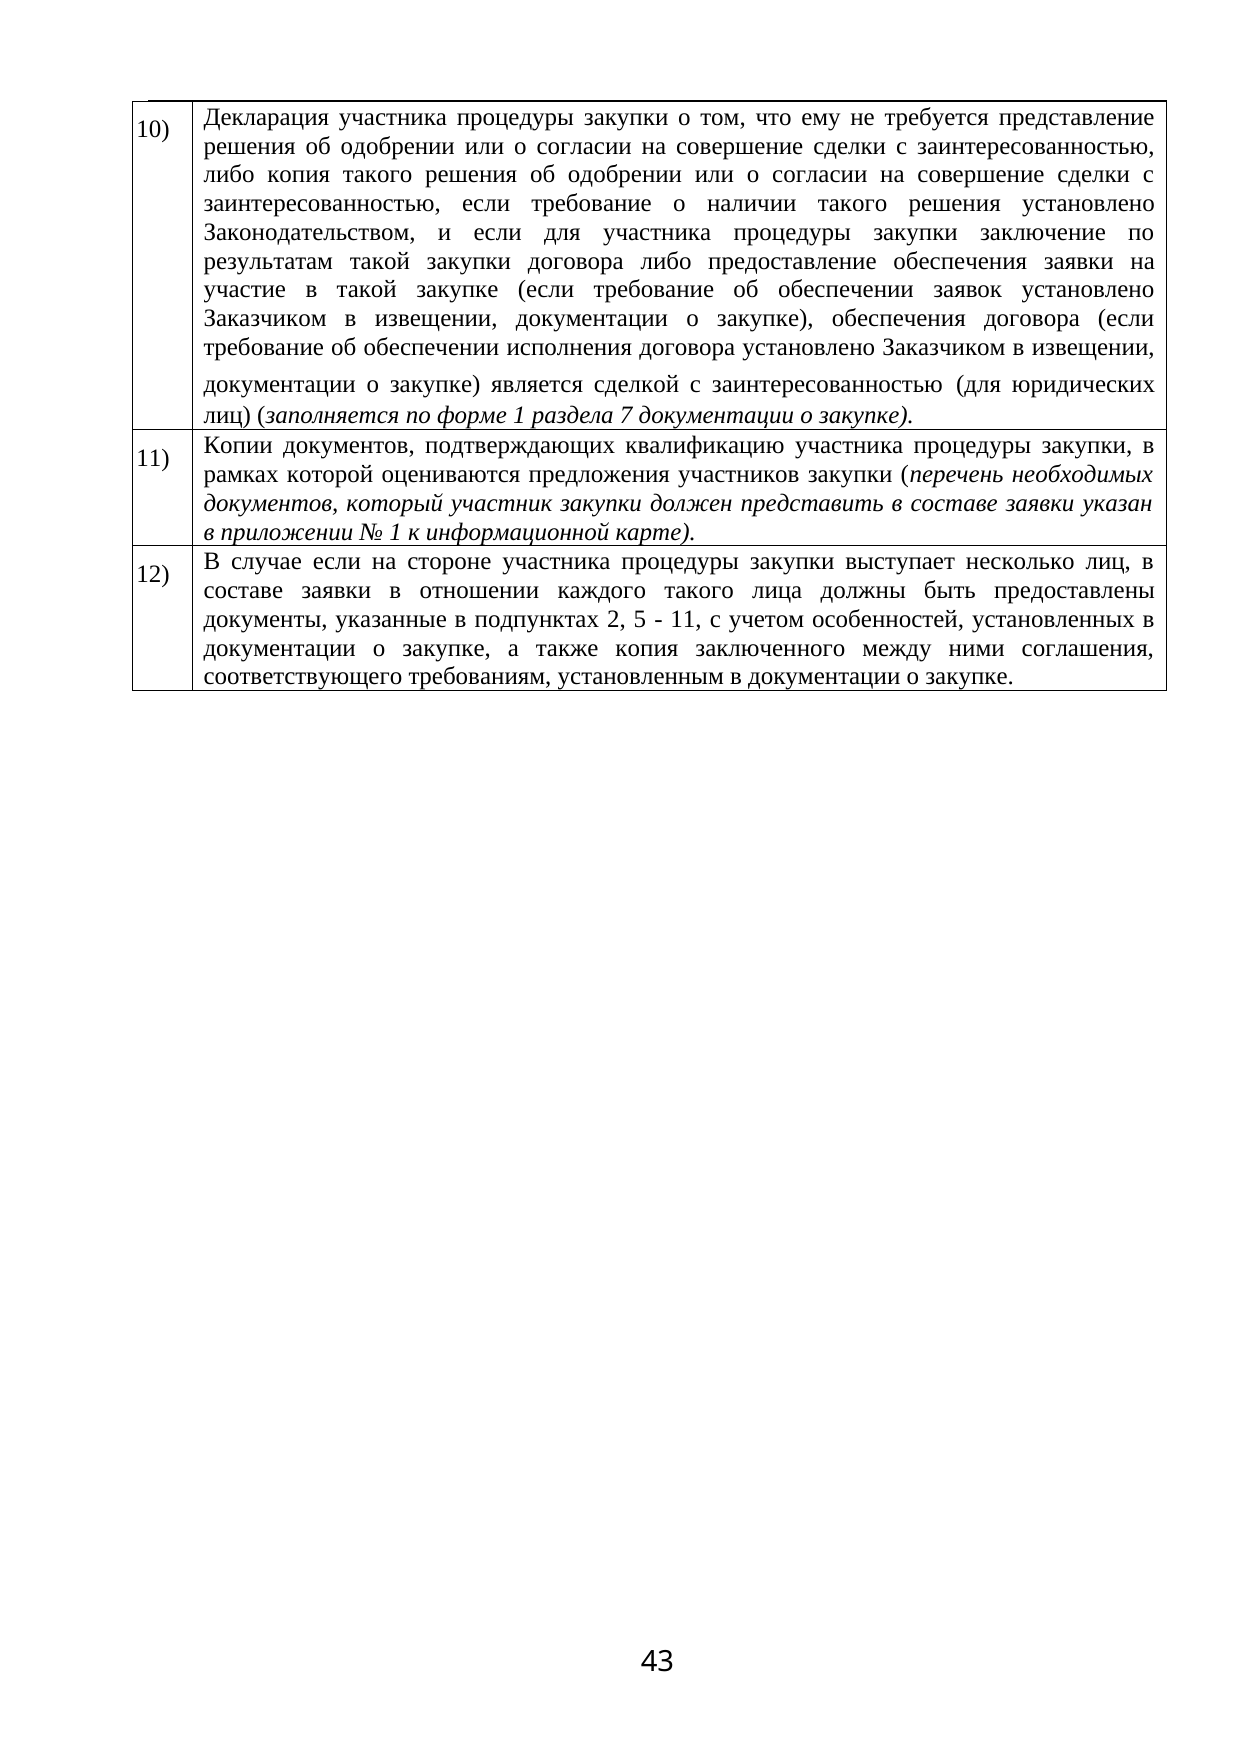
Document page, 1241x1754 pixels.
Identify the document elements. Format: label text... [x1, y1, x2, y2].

table_cell [133, 430, 192, 545]
table_cell Декларация участника процедуры закупки о том, что ему не требуется представление решения об одобрении или о согласии на совершение сделки с заинтересованностью, либо копия такого решения об одобрении или о согласии на совершение сделки с заинтересованностью, если требование о наличии такого решения установлено Законодательством, и если для участника процедуры закупки заключение по результатам такой закупки договора либо предоставление обеспечения заявки на участие в такой закупке (если требование об обеспечении заявок установлено Заказчиком в извещении, документации о закупке), обеспечения договора (если требование об обеспечении исполнения договора установлено Заказчиком в извещении, документации о закупке) является сделкой с заинтересованностью (для юридических лиц) (заполняется по форме 1 раздела 7 документации о закупке). [193, 102, 1166, 429]
table_cell [133, 102, 192, 429]
table_cell [133, 546, 192, 690]
table_cell Копии документов, подтверждающих квалификацию участника процедуры закупки, в рамках которой оцениваются предложения участников закупки (перечень необходимых документов, который участник закупки должен представить в составе заявки указан в приложении № 1 к информационной карте). [193, 430, 1166, 545]
table_cell В случае если на стороне участника процедуры закупки выступает несколько лиц, в составе заявки в отношении каждого такого лица должны быть предоставлены документы, указанные в подпунктах 2, 5 - 11, с учетом особенностей, установленных в документации о закупке, а также копия заключенного между ними соглашения, соответствующего требованиям, установленным в документации о закупке. [193, 546, 1166, 690]
